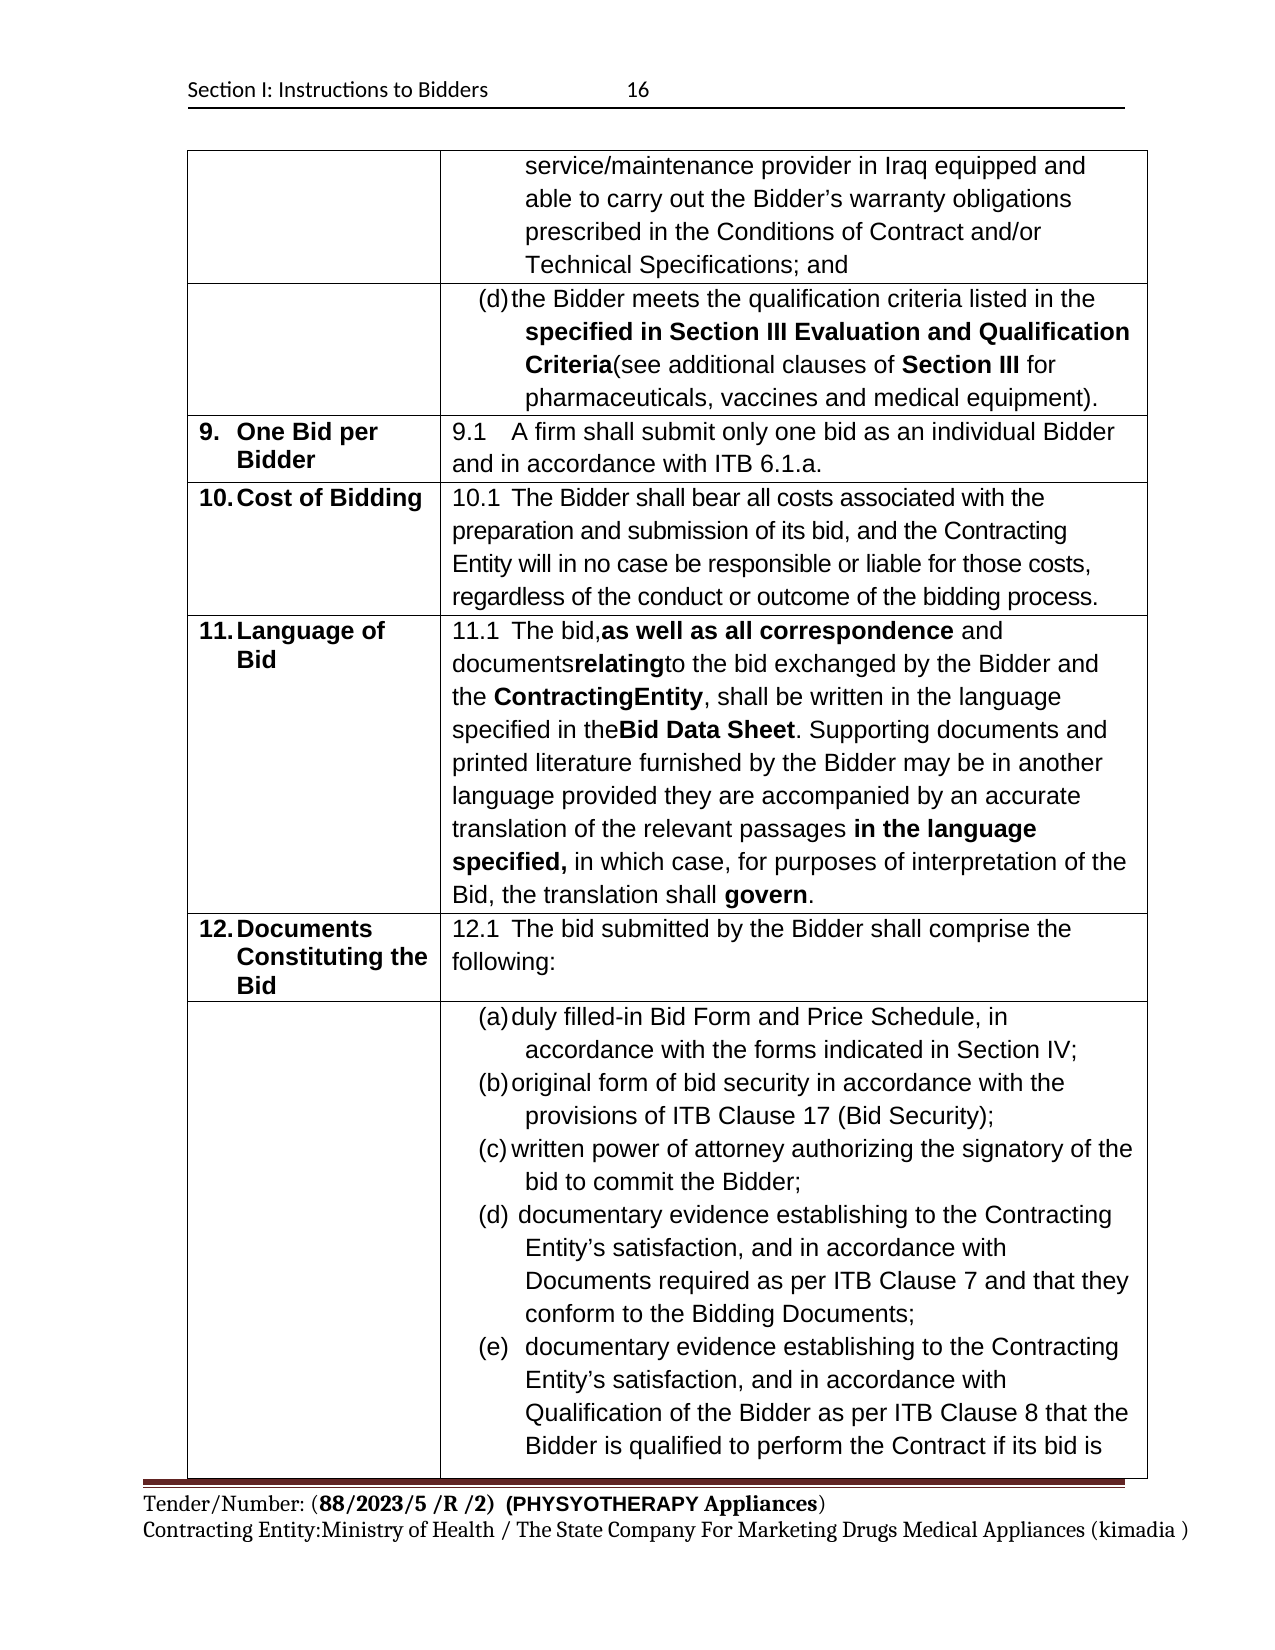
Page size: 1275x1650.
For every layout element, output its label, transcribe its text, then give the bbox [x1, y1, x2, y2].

table_cell 12. Documents Constituting the Bid [188, 914, 440, 1001]
table_cell 11. Language of Bid [188, 616, 440, 913]
table_cell 9.1 A firm shall submit only one bid as an individual Bidder and in accordance with ITB 6.1.a. [441, 416, 1147, 482]
table_cell 9. One Bid per Bidder [188, 416, 440, 482]
table_cell [188, 1002, 440, 1478]
table_cell [188, 284, 440, 415]
table_cell 10. Cost of Bidding [188, 483, 440, 615]
table_cell (d) the Bidder meets the qualification criteria listed in the specified in Section III Evaluation and Qualification Criteria(see additional clauses of Section III for pharmaceuticals, vaccines and medical equipment). [441, 284, 1147, 415]
table_cell [188, 151, 440, 283]
table_cell 10.1 The Bidder shall bear all costs associated with the preparation and submission of its bid, and the Contracting Entity will in no case be responsible or liable for those costs, regardless of the conduct or outcome of the bidding process. [441, 483, 1147, 615]
table_cell 11.1 The bid,as well as all correspondence and documentsrelatingto the bid exchanged by the Bidder and the ContractingEntity, shall be written in the language specified in theBid Data Sheet. Supporting documents and printed literature furnished by the Bidder may be in another language provided they are accompanied by an accurate translation of the relevant passages in the language specified, in which case, for purposes of interpretation of the Bid, the translation shall govern. [441, 616, 1147, 913]
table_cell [441, 151, 1147, 283]
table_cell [441, 1002, 1147, 1478]
table_cell 12.1 The bid submitted by the Bidder shall comprise the following: [441, 914, 1147, 1001]
